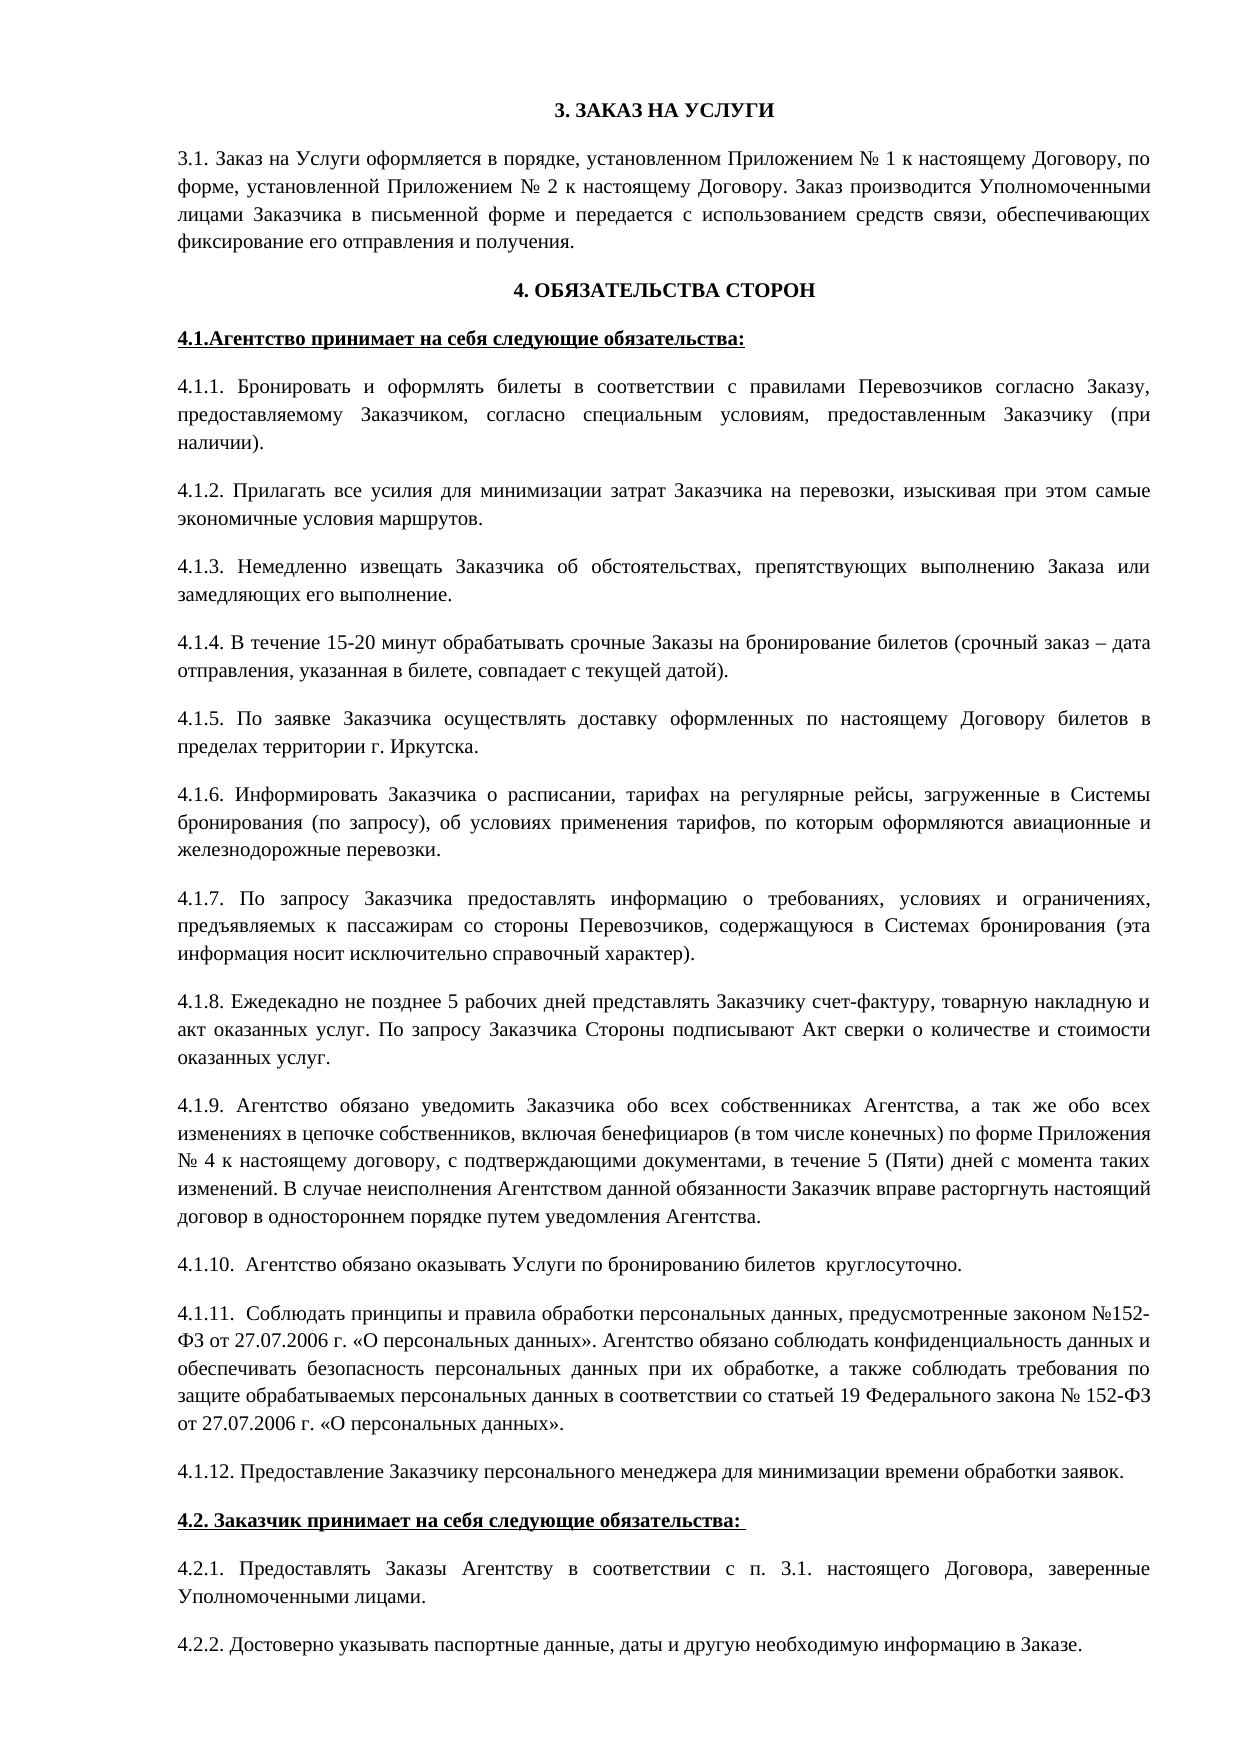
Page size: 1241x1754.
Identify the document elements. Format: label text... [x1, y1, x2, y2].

text 4.1.10. Агентство обязано оказывать Услуги по бронированию билетов круглосуточно. [177, 1252, 1152, 1276]
text 4.1.1. Бронировать и оформлять билеты в соответствии с правилами Перевозчиков согласно Заказу, предоставляемому Заказчиком, согласно специальным условиям, предоставленным Заказчику (при наличии). [177, 374, 1152, 454]
text 4.1.3. Немедленно извещать Заказчика об обстоятельствах, препятствующих выполнению Заказа или замедляющих его выполнение. [177, 554, 1152, 606]
text 3.1. Заказ на Услуги оформляется в порядке, установленном Приложением № 1 к настоящему Договору, по форме, установленной Приложением № 2 к настоящему Договору. Заказ производится Уполномоченными лицами Заказчика в письменной форме и передается с использованием средств связи, обеспечивающих фиксирование его отправления и получения. [177, 146, 1152, 253]
text 4.1.Агентство принимает на себя следующие обязательства: [177, 326, 1152, 350]
text 4.1.7. По запросу Заказчика предоставлять информацию о требованиях, условиях и ограничениях, предъявляемых к пассажирам со стороны Перевозчиков, содержащуюся в Системах бронирования (эта информация носит исключительно справочный характер). [177, 886, 1152, 965]
text 4.2.2. Достоверно указывать паспортные данные, даты и другую необходимую информацию в Заказе. [177, 1632, 1152, 1656]
text 4. ОБЯЗАТЕЛЬСТВА СТОРОН [177, 277, 1152, 302]
text 4.2. Заказчик принимает на себя следующие обязательства: [177, 1508, 1152, 1532]
text 4.1.4. В течение 15-20 минут обрабатывать срочные Заказы на бронирование билетов (срочный заказ – дата отправления, указанная в билете, совпадает с текущей датой). [177, 630, 1152, 682]
text 4.1.6. Информировать Заказчика о расписании, тарифах на регулярные рейсы, загруженные в Системы бронирования (по запросу), об условиях применения тарифов, по которым оформляются авиационные и железнодорожные перевозки. [177, 782, 1152, 861]
text 4.1.8. Ежедекадно не позднее 5 рабочих дней представлять Заказчику счет-фактуру, товарную накладную и акт оказанных услуг. По запросу Заказчика Стороны подписывают Акт сверки о количестве и стоимости оказанных услуг. [177, 989, 1152, 1069]
text 4.1.9. Агентство обязано уведомить Заказчика обо всех собственниках Агентства, а так же обо всех изменениях в цепочке собственников, включая бенефициаров (в том числе конечных) по форме Приложения № 4 к настоящему договору, с подтверждающими документами, в течение 5 (Пяти) дней с момента таких изменений. В случае неисполнения Агентством данной обязанности Заказчик вправе расторгнуть настоящий договор в одностороннем порядке путем уведомления Агентства. [177, 1093, 1152, 1228]
text 4.2.1. Предоставлять Заказы Агентству в соответствии с п. 3.1. настоящего Договора, заверенные Уполномоченными лицами. [177, 1556, 1152, 1608]
text 4.1.2. Прилагать все усилия для минимизации затрат Заказчика на перевозки, изыскивая при этом самые экономичные условия маршрутов. [177, 478, 1152, 530]
text 4.1.11. Соблюдать принципы и правила обработки персональных данных, предусмотренные законом №152-ФЗ от 27.07.2006 г. «О персональных данных». Агентство обязано соблюдать конфиденциальность данных и обеспечивать безопасность персональных данных при их обработке, а также соблюдать требования по защите обрабатываемых персональных данных в соответствии со статьей 19 Федерального закона № 152-ФЗ от 27.07.2006 г. «О персональных данных». [177, 1300, 1152, 1435]
text 4.1.12. Предоставление Заказчику персонального менеджера для минимизации времени обработки заявок. [177, 1459, 1152, 1483]
text 4.1.5. По заявке Заказчика осуществлять доставку оформленных по настоящему Договору билетов в пределах территории г. Иркутска. [177, 706, 1152, 758]
text 3. ЗАКАЗ НА УСЛУГИ [177, 98, 1152, 122]
